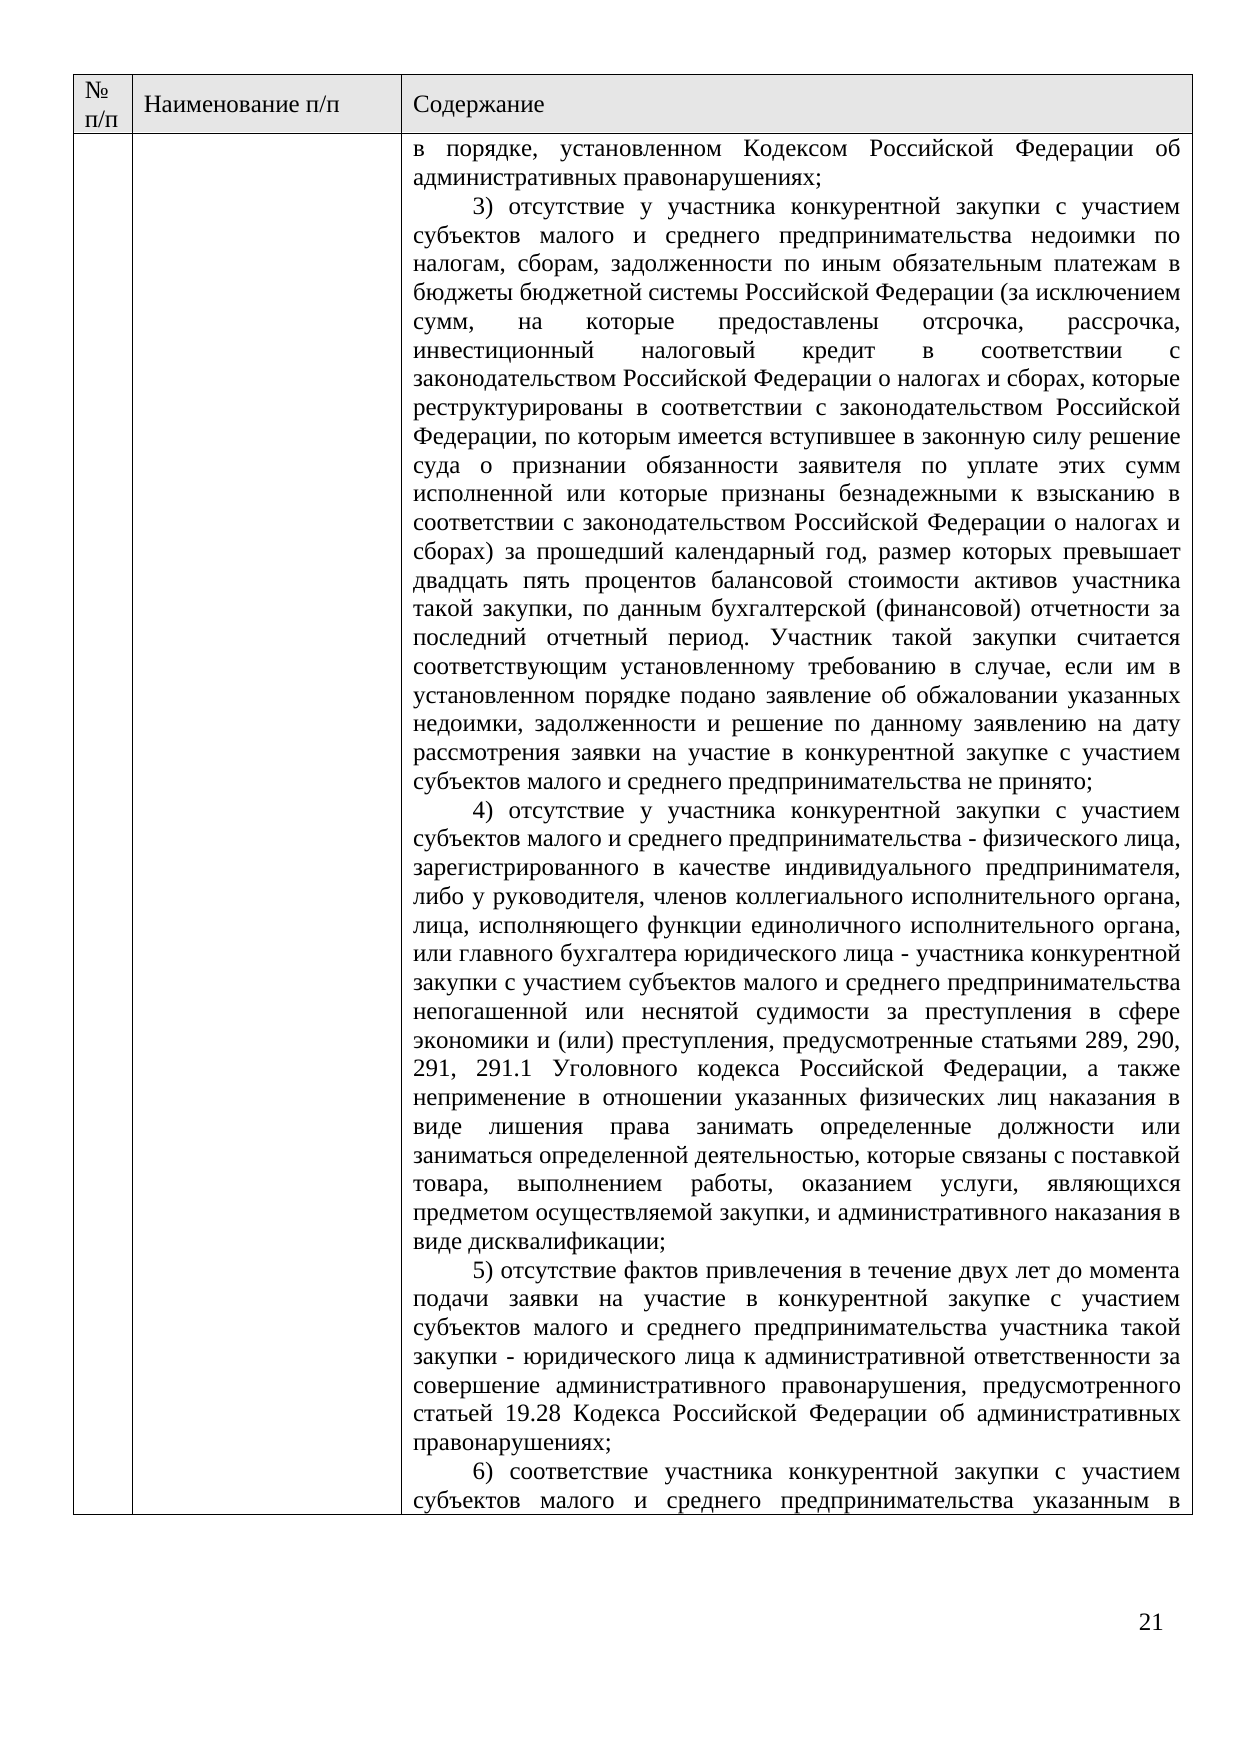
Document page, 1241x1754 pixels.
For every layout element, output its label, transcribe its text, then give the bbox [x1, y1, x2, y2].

table_header № п/п [74, 75, 132, 132]
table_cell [133, 134, 401, 1513]
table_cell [402, 134, 1192, 1513]
table_header Содержание [402, 75, 1192, 132]
table_cell [74, 134, 132, 1513]
table_header Наименование п/п [133, 75, 401, 132]
